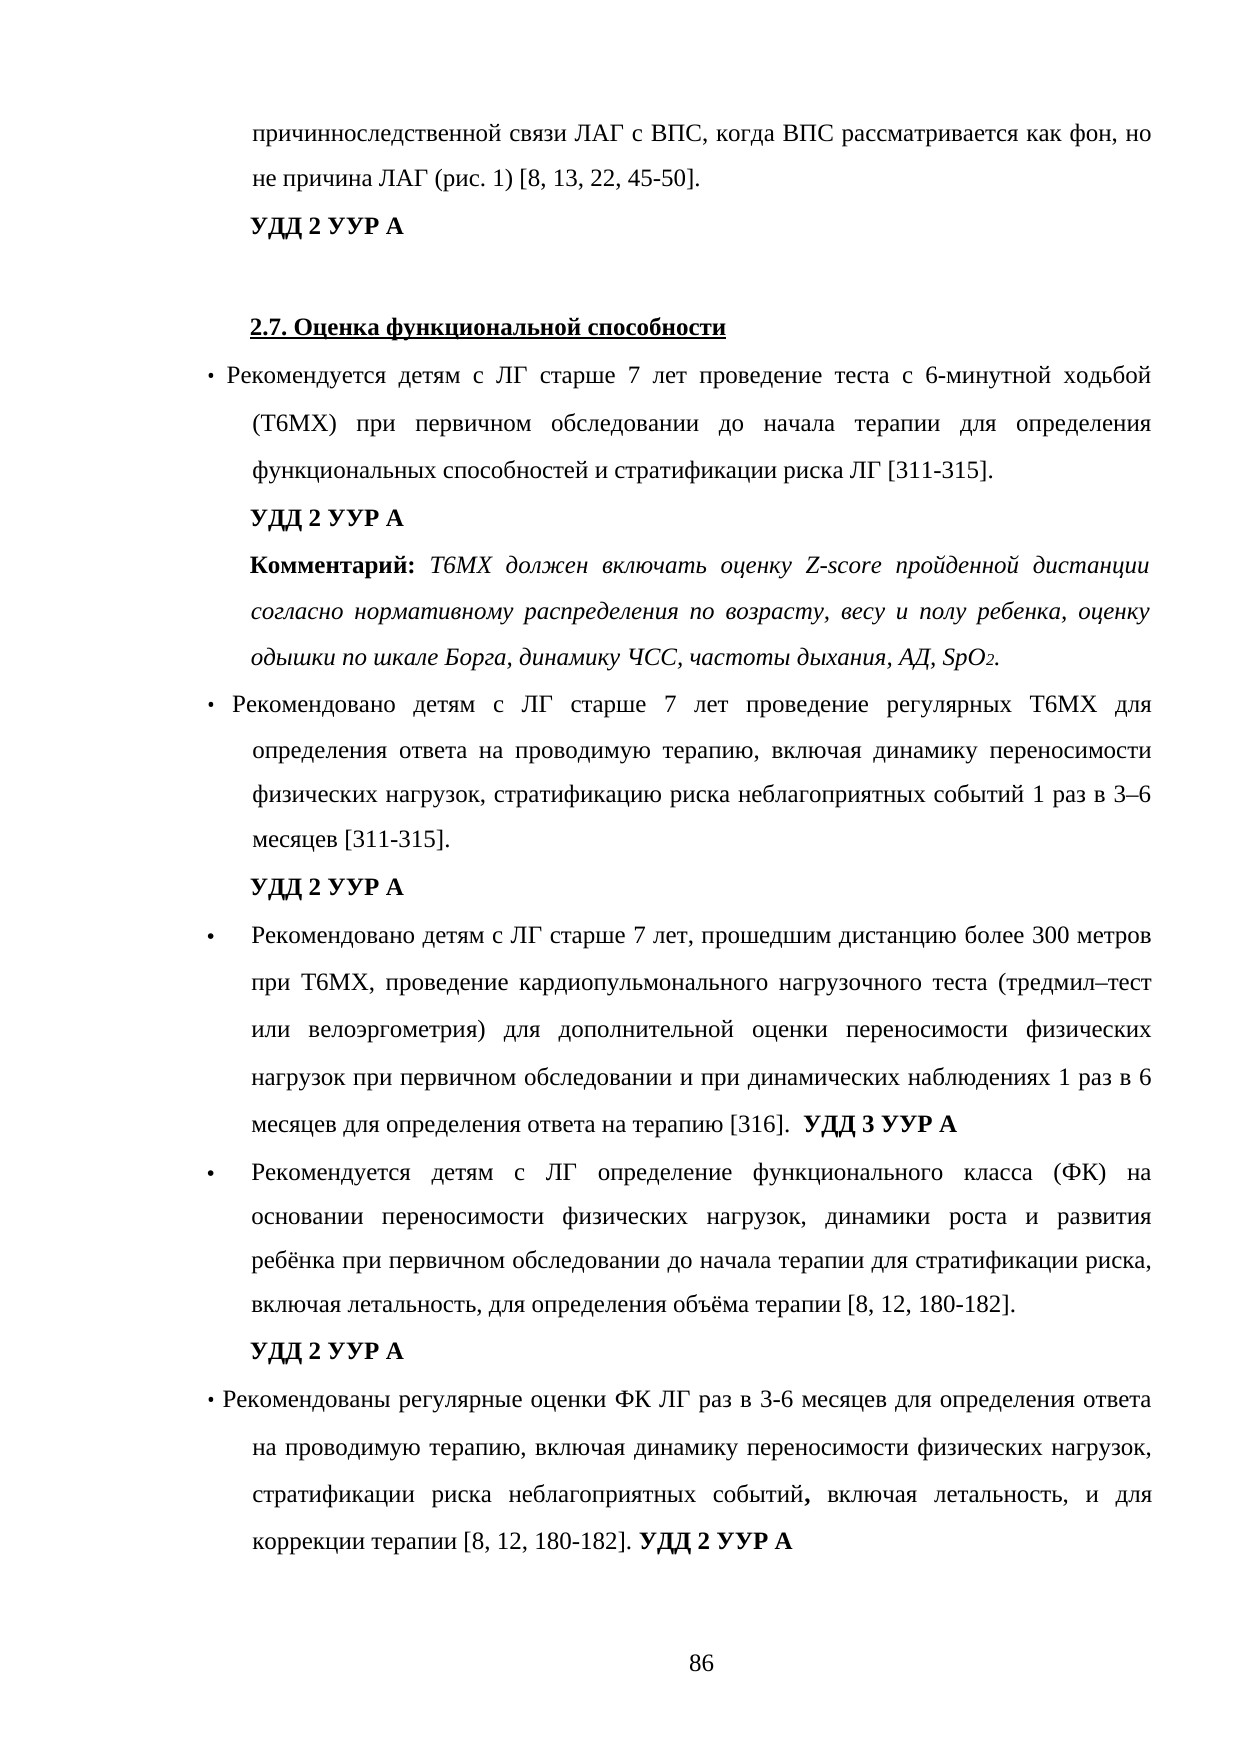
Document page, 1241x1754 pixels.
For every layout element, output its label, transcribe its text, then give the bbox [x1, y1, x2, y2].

subtitle УДД 2 УУР А [249, 503, 1217, 531]
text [207, 118, 1152, 192]
list Рекомендуется детям с ЛГ определение функционального класса (ФК) на основании переносимости физических нагрузок, динамики роста и развития ребёнка при первичном обследовании до начала терапии для стратификации риска, включая летальность, для определения объёма терапии [8, 12, 180-182]. [207, 1157, 1152, 1317]
subtitle 2.7. Оценка функциональной способности [249, 312, 1153, 341]
text Комментарий: Т6МХ должен включать оценку Z-score пройденной дистанции согласно нормативному распределения по возрасту, весу и полу ребенка, оценку одышки по шкале Борга, динамику ЧСС, частоты дыхания, АД, SpO2. [249, 550, 1153, 671]
text • Рекомендовано детям с ЛГ старше 7 лет проведение регулярных Т6МХ для определения ответа на проводимую терапию, включая динамику переносимости физических нагрузок, стратификацию риска неблагоприятных событий 1 раз в 3–6 месяцев [311-315]. [207, 689, 1152, 853]
text • Рекомендуется детям с ЛГ старше 7 лет проведение теста с 6-минутной ходьбой (Т6МХ) при первичном обследовании до начала терапии для определения функциональных способностей и стратификации риска ЛГ [311-315]. [207, 360, 1152, 484]
subtitle УДД 2 УУР А [249, 211, 1217, 240]
subtitle УДД 2 УУР А [249, 1336, 1217, 1365]
text • Рекомендованы регулярные оценки ФК ЛГ раз в 3-6 месяцев для определения ответа на проводимую терапию, включая динамику переносимости физических нагрузок, стратификации риска неблагоприятных событий, включая летальность, и для коррекции терапии [8, 12, 180-182]. УДД 2 УУР А [207, 1384, 1152, 1554]
subtitle УДД 2 УУР А [249, 872, 1217, 901]
list Рекомендовано детям с ЛГ старше 7 лет, прошедшим дистанцию более 300 метров при Т6МХ, проведение кардиопульмонального нагрузочного теста (тредмил–тест или велоэргометрия) для дополнительной оценки переносимости физических нагрузок при первичном обследовании и при динамических наблюдениях 1 раз в 6 месяцев для определения ответа на терапию [316]. УДД 3 УУР А [207, 920, 1152, 1138]
